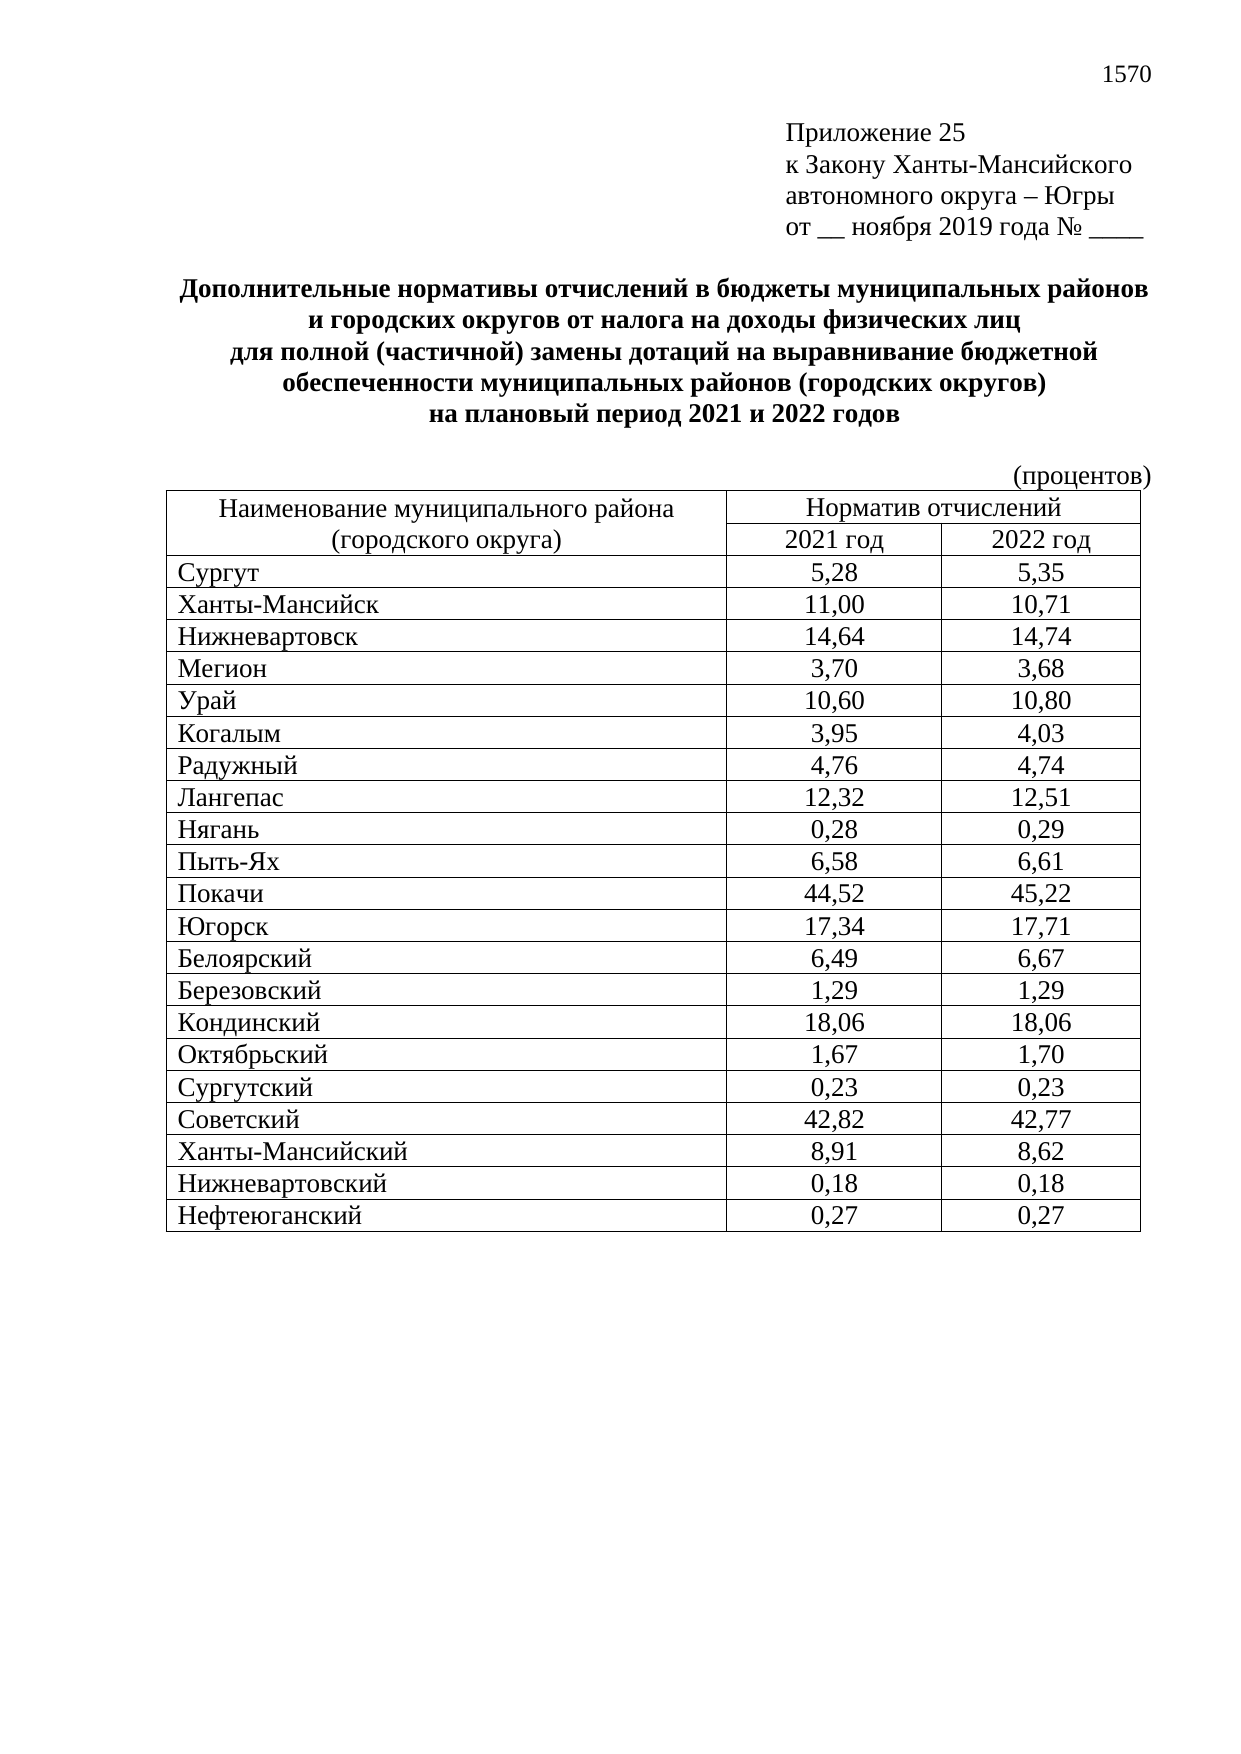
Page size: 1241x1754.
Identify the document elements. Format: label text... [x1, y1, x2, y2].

table_cell 6,61 [942, 845, 1140, 877]
table_cell 42,82 [727, 1103, 941, 1134]
table_cell Березовский [167, 974, 726, 1005]
table_cell 18,06 [942, 1006, 1140, 1037]
text для полной (частичной) замены дотаций на выравнивание бюджетной обеспеченности муниципальных районов (городских округов) [177, 334, 1152, 397]
table_cell 0,29 [942, 813, 1140, 844]
text от __ ноября 2019 года № ____ [785, 210, 1163, 241]
table_cell 2022 год [942, 524, 1140, 555]
table_cell 14,74 [942, 620, 1140, 651]
table_cell 4,76 [727, 749, 941, 780]
table_cell 10,71 [942, 588, 1140, 619]
table_cell 5,28 [727, 556, 941, 587]
table_cell Покачи [167, 878, 726, 909]
table_cell Лангепас [167, 781, 726, 812]
table_cell 3,95 [727, 717, 941, 748]
table_cell 2021 год [727, 524, 941, 555]
table_cell 12,51 [942, 781, 1140, 812]
table_cell Советский [167, 1103, 726, 1134]
table_cell 0,28 [727, 813, 941, 844]
table_cell Урай [167, 685, 726, 716]
table_cell 11,00 [727, 588, 941, 619]
table_cell 10,60 [727, 685, 941, 716]
table_cell Сургутский [167, 1071, 726, 1102]
table_cell Сургут [167, 556, 726, 587]
table_cell 0,23 [727, 1071, 941, 1102]
table_cell Нягань [167, 813, 726, 844]
table_cell 0,23 [942, 1071, 1140, 1102]
text на плановый период 2021 и 2022 годов [177, 397, 1152, 428]
table_cell 1,29 [942, 974, 1140, 1005]
table_cell 14,64 [727, 620, 941, 651]
text (процентов) [177, 459, 1152, 490]
table_cell Ханты-Мансийск [167, 588, 726, 619]
table_cell 18,06 [727, 1006, 941, 1037]
table_cell Октябрьский [167, 1039, 726, 1070]
table_cell 0,27 [942, 1200, 1140, 1231]
table_cell 17,71 [942, 910, 1140, 941]
table_cell 0,18 [727, 1167, 941, 1198]
table_cell 0,27 [727, 1200, 941, 1231]
table_cell 1,29 [727, 974, 941, 1005]
table_cell 0,18 [942, 1167, 1140, 1198]
text Дополнительные нормативы отчислений в бюджеты муниципальных районов и городских округов от налога на доходы физических лиц [177, 272, 1152, 334]
table_cell 3,70 [727, 652, 941, 683]
table_cell Мегион [167, 652, 726, 683]
table_header Норматив отчислений [727, 491, 1140, 522]
table_cell 12,32 [727, 781, 941, 812]
table_cell 42,77 [942, 1103, 1140, 1134]
table_cell 6,49 [727, 942, 941, 973]
table_cell Радужный [167, 749, 726, 780]
table_cell 1,67 [727, 1039, 941, 1070]
table_cell Ханты-Мансийский [167, 1135, 726, 1166]
table_cell 10,80 [942, 685, 1140, 716]
table_cell Когалым [167, 717, 726, 748]
table_cell Нефтеюганский [167, 1200, 726, 1231]
table_cell Белоярский [167, 942, 726, 973]
text к Закону Ханты-Мансийского [785, 148, 1163, 179]
table_cell 4,74 [942, 749, 1140, 780]
table_cell 4,03 [942, 717, 1140, 748]
text Приложение 25 [785, 117, 1163, 148]
table_cell 8,91 [727, 1135, 941, 1166]
table_cell Нижневартовский [167, 1167, 726, 1198]
table_cell 44,52 [727, 878, 941, 909]
table_cell 8,62 [942, 1135, 1140, 1166]
table_cell 3,68 [942, 652, 1140, 683]
table_cell 1,70 [942, 1039, 1140, 1070]
table_header Наименование муниципального района (городского округа) [167, 491, 726, 555]
table_cell 17,34 [727, 910, 941, 941]
table_cell Пыть-Ях [167, 845, 726, 877]
table_cell 5,35 [942, 556, 1140, 587]
table_cell Кондинский [167, 1006, 726, 1037]
table_cell 6,58 [727, 845, 941, 877]
table_cell Нижневартовск [167, 620, 726, 651]
table_cell Югорск [167, 910, 726, 941]
table_cell 6,67 [942, 942, 1140, 973]
text автономного округа – Югры [785, 179, 1163, 210]
table_cell 45,22 [942, 878, 1140, 909]
